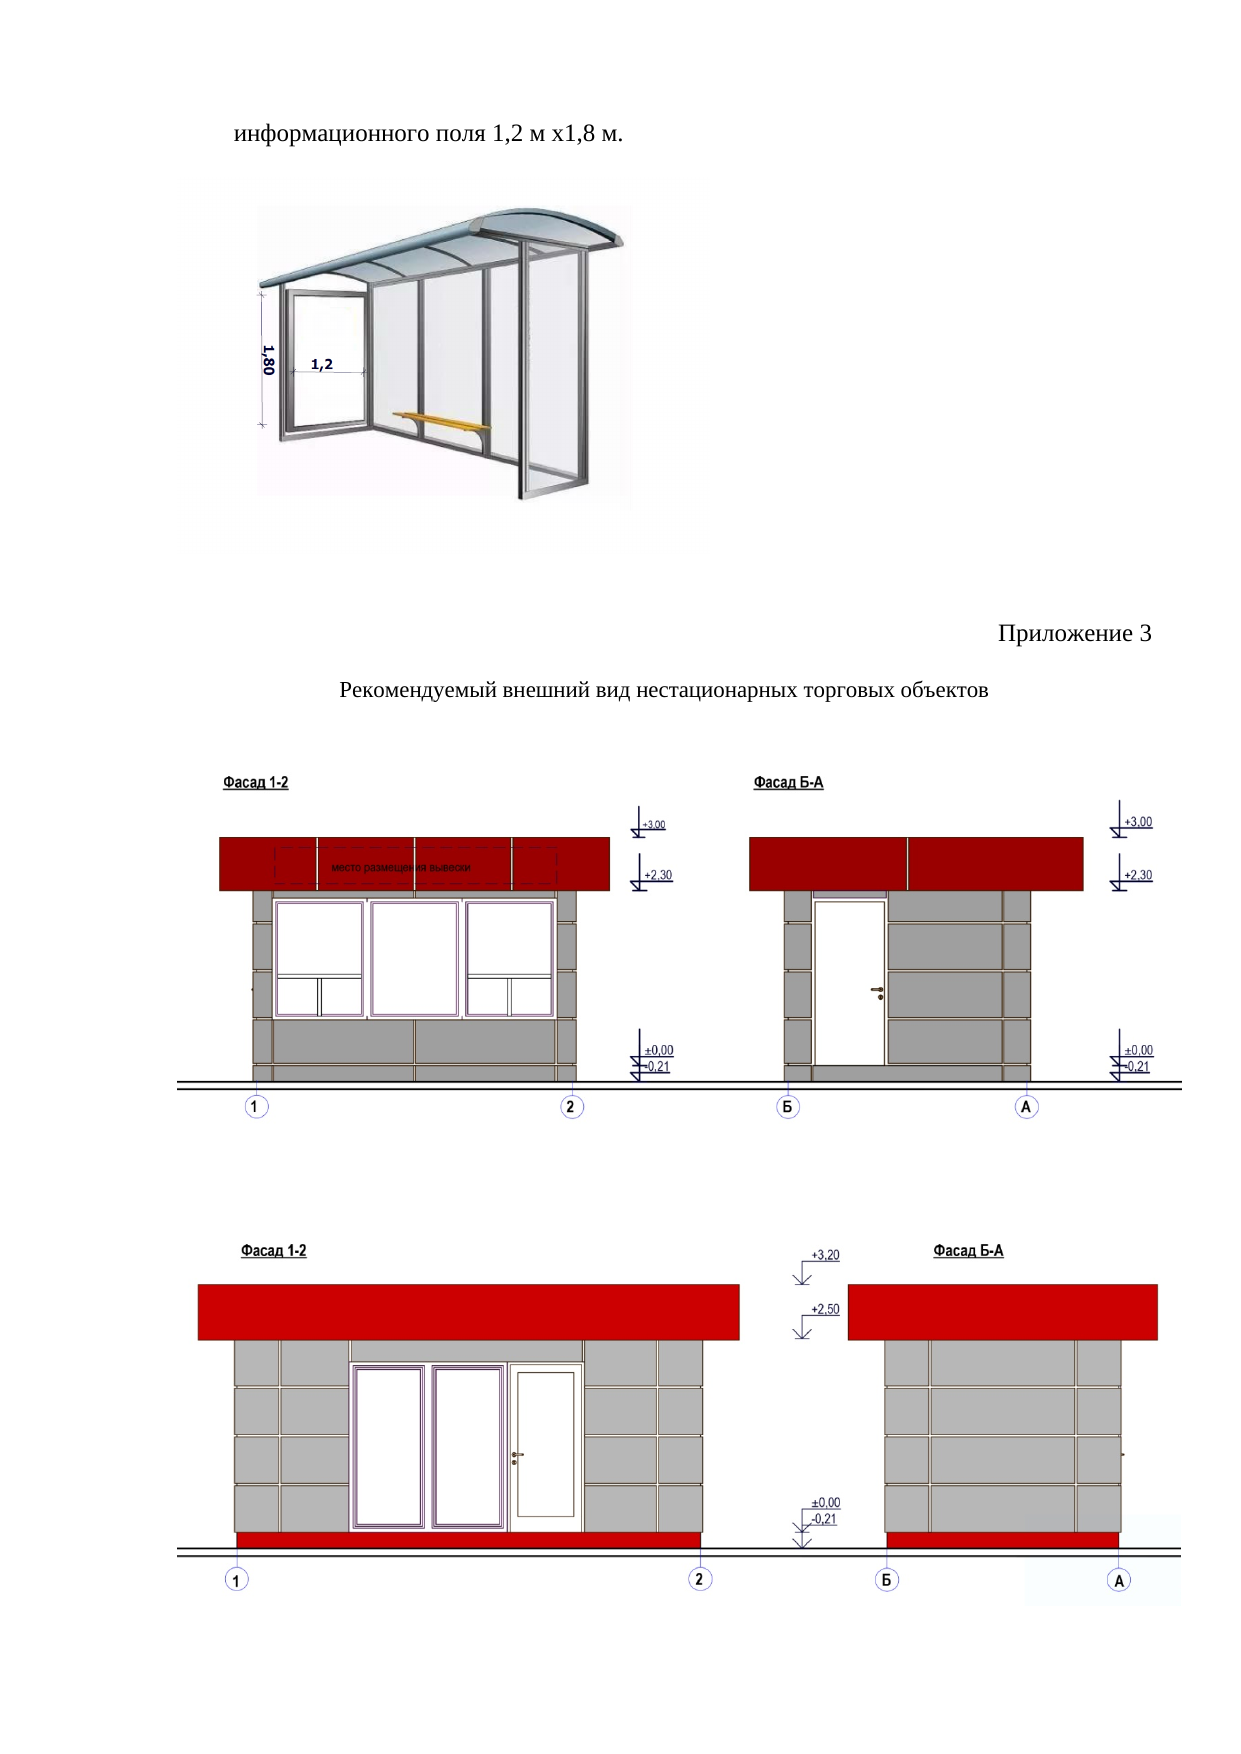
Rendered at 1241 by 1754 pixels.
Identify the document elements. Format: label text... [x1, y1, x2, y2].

text информационного поля 1,2 м х1,8 м. [233, 118, 1152, 147]
text Приложение 3 [177, 618, 1152, 647]
picture [177, 1234, 1181, 1606]
text Рекомендуемый внешний вид нестационарных торговых объектов [177, 676, 1152, 702]
picture [177, 766, 1182, 1140]
